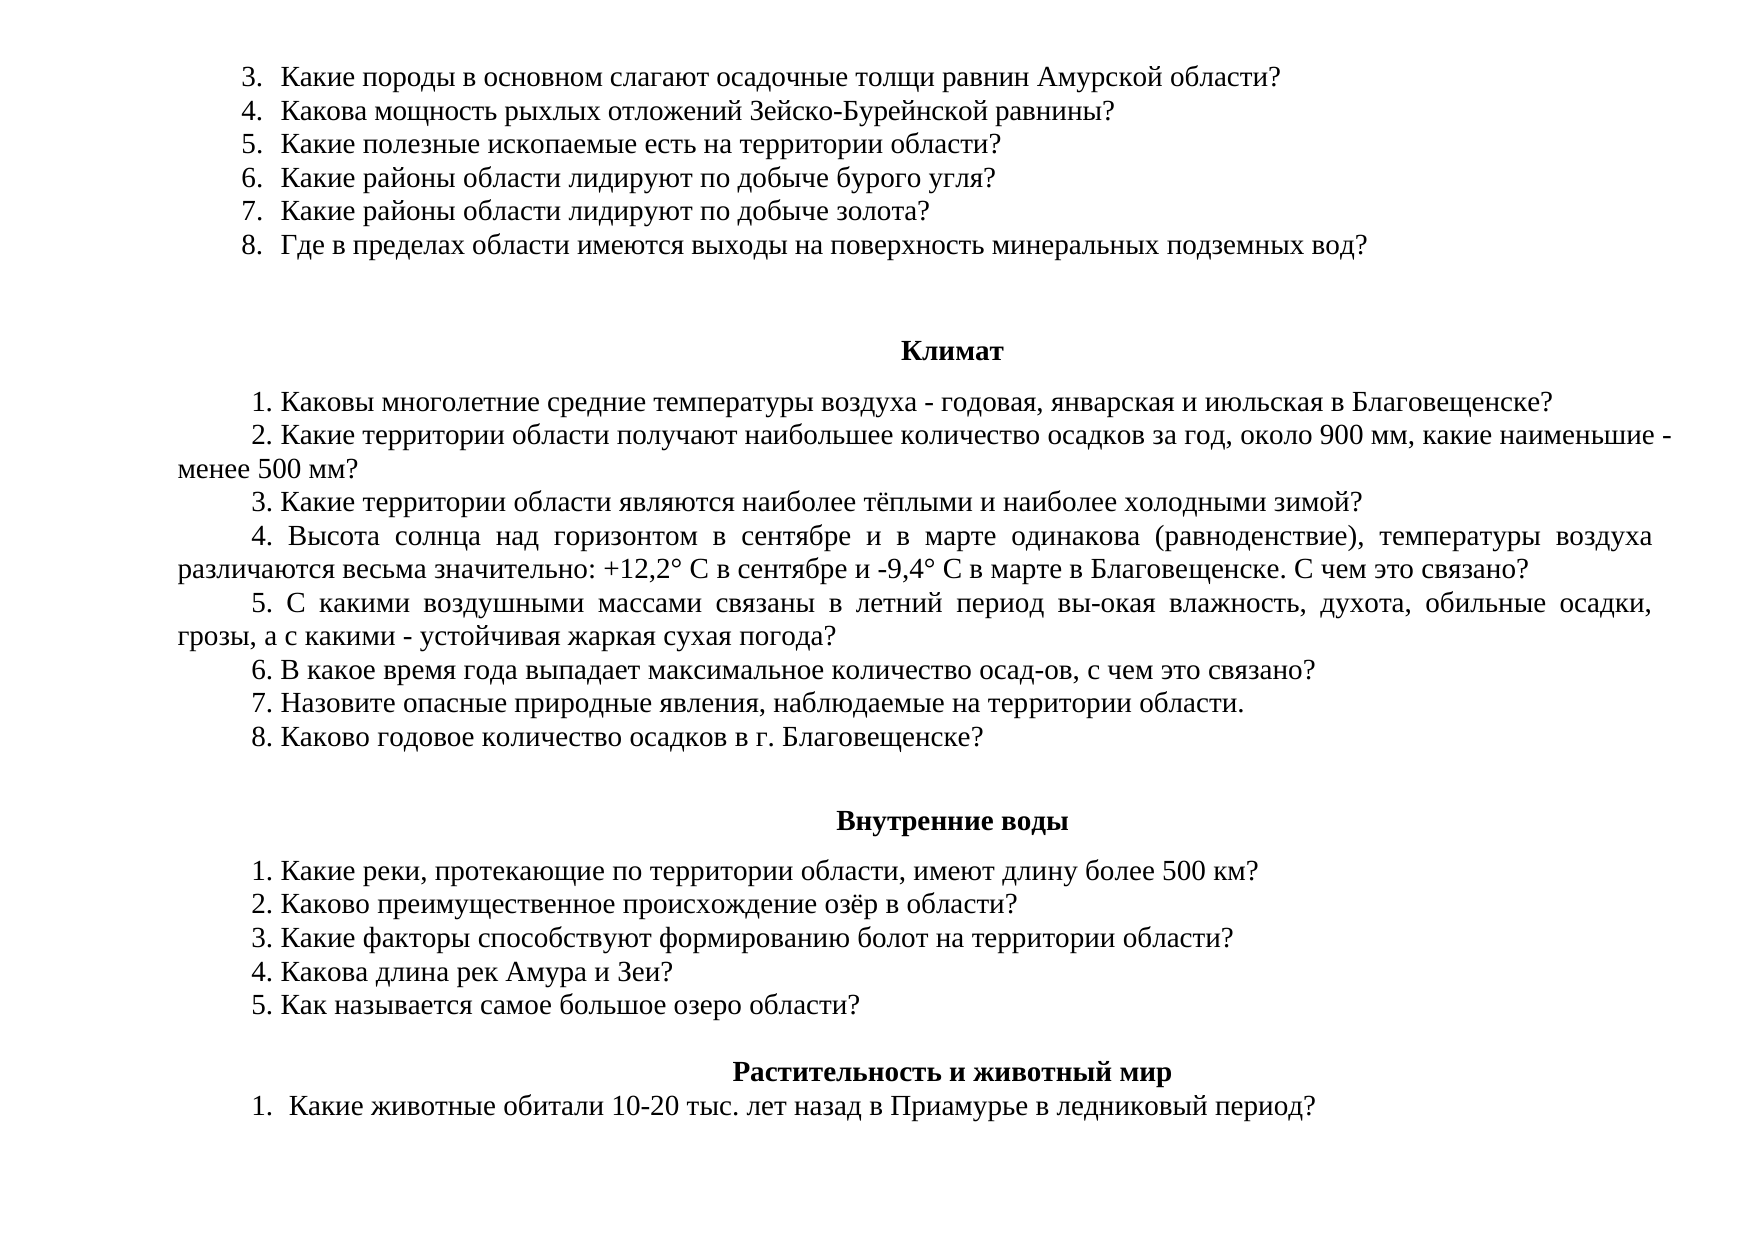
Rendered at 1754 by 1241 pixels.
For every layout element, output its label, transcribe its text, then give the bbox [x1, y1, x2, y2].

text 6. В какое время года выпадает максимальное количество осад-ов, с чем это связано? [177, 652, 1654, 686]
list Назовите опасные природные явления, наблюдаемые на территории области. [59, 686, 1654, 719]
list Какие полезные ископаемые есть на территории области? [63, 126, 1698, 160]
text 5. С какими воздушными массами связаны в летний период вы-окая влажность, духота, обильные осадки, грозы, а с какими - устойчивая жаркая сухая погода? [177, 585, 1654, 652]
list Какие животные обитали 10-20 тыс. лет назад в Приамурье в ледниковый период? [251, 1088, 1654, 1121]
list Какова длина рек Амура и Зеи? [177, 954, 1654, 987]
text 3. Какие территории области являются наиболее тёплыми и наиболее холодными зимой? [177, 484, 1654, 518]
text Внутренние воды [177, 803, 1654, 836]
text Климат [63, 333, 1654, 367]
list Каково годовое количество осадков в г. Благовещенске? [59, 719, 1654, 753]
list Какие районы области лидируют по добыче золота? [63, 193, 1698, 227]
list Каково преимущественное происхождение озёр в области? [177, 887, 1654, 920]
list Какова мощность рыхлых отложений Зейско-Бурейнской равнины? [63, 93, 1698, 126]
list Какие территории области получают наибольшее количество осадков за год, около 900 мм, какие наименьшие - менее 500 мм? [177, 417, 1698, 484]
list Какие породы в основном слагают осадочные толщи равнин Амурской области? [63, 59, 1698, 93]
text Растительность и животный мир [177, 1054, 1654, 1088]
list Какие реки, протекающие по территории области, имеют длину более 500 км? [177, 853, 1654, 887]
list Где в пределах области имеются выходы на поверхность минеральных подземных вод? [63, 227, 1698, 260]
list Какие районы области лидируют по добыче бурого угля? [63, 160, 1698, 193]
list Каковы многолетние средние температуры воздуха - годовая, январская и июльская в Благовещенске? [59, 384, 1698, 417]
text 4. Высота солнца над горизонтом в сентябре и в марте одинакова (равноденствие), температуры воздуха различаются весьма значительно: +12,2° С в сентябре и -9,4° С в марте в Благовещенске. С чем это связано? [177, 518, 1654, 585]
list Какие факторы способствуют формированию болот на территории области? [177, 920, 1654, 954]
list Как называется самое большое озеро области? [177, 987, 1654, 1021]
